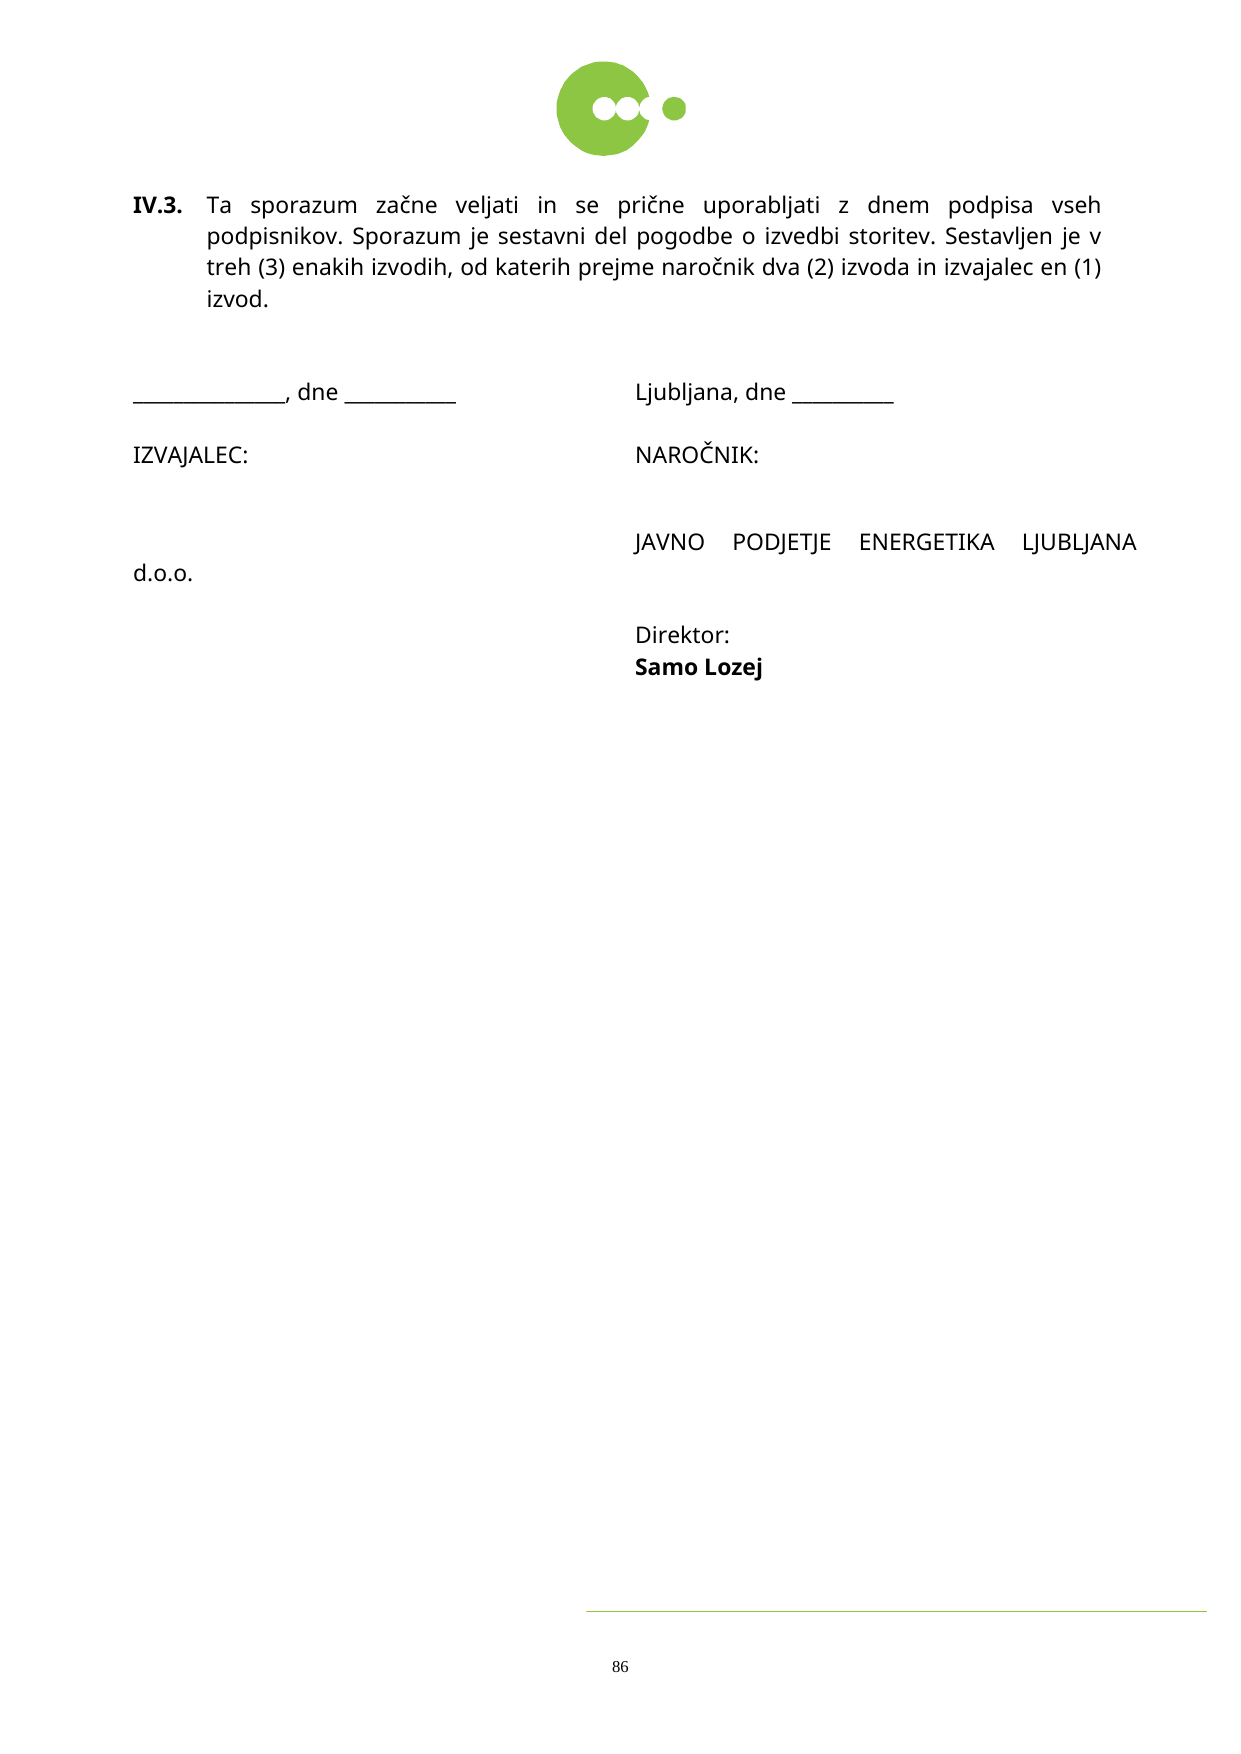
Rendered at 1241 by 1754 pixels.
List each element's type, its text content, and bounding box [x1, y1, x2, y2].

text JAVNO PODJETJE ENERGETIKA LJUBLJANA d.o.o. [133, 525, 1137, 588]
text IV.3. Ta sporazum začne veljati in se prične uporabljati z dnem podpisa vseh podpisnikov. Sporazum je sestavni del pogodbe o izvedbi storitev. Sestavljen je v treh (3) enakih izvodih, od katerih prejme naročnik dva (2) izvoda in izvajalec en (1) izvod. [133, 189, 1103, 314]
text Samo Lozej [133, 650, 1107, 682]
text Direktor: [133, 619, 1107, 650]
text _______________, dne ___________ Ljubljana, dne __________ [133, 376, 1107, 408]
text IZVAJALEC: NAROČNIK: [133, 439, 1107, 470]
